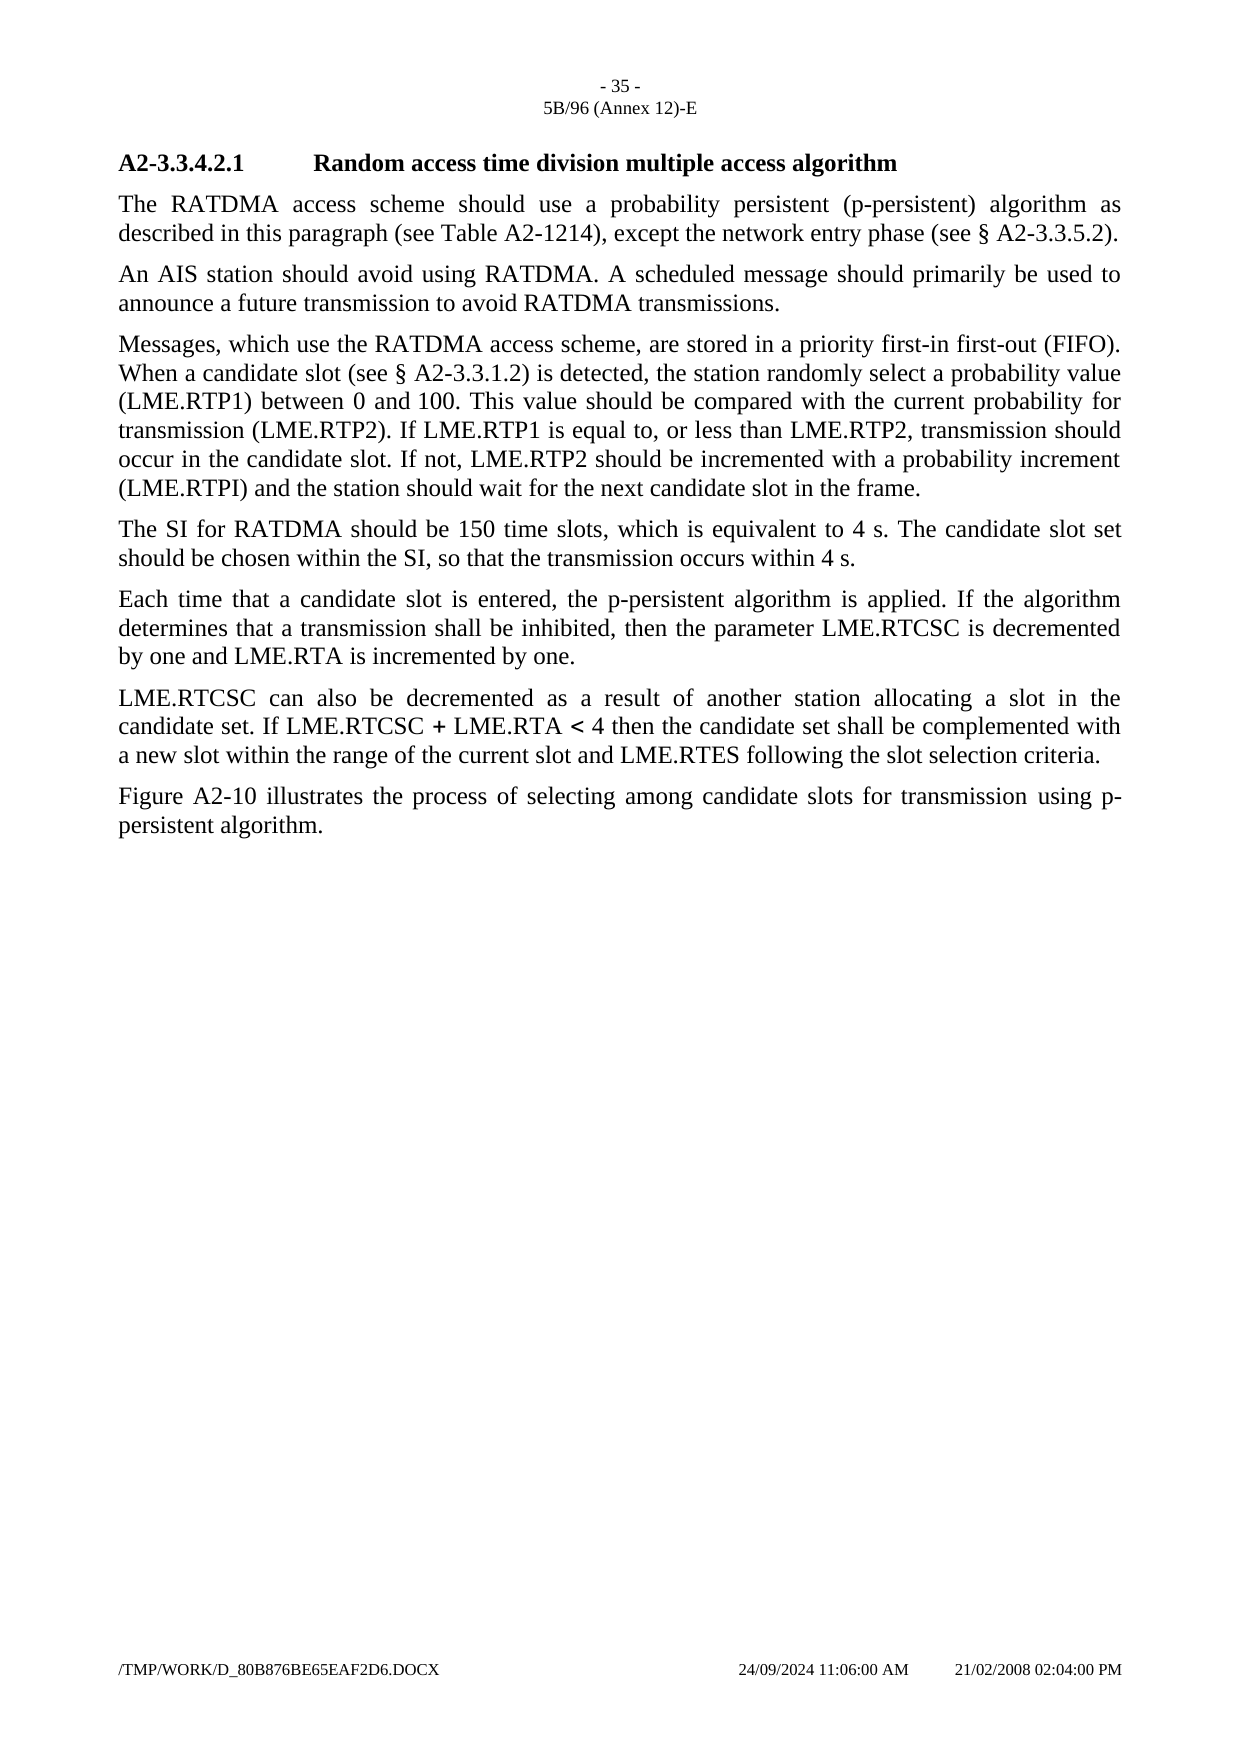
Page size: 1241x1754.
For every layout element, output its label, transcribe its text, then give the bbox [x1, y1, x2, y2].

text The RATDMA access scheme should use a probability persistent (p-persistent) algorithm as described in this paragraph (see Table ). [118, 189, 1122, 246]
text An AIS station should avoid using RATDMA. A scheduled message should primarily be used to announce a future transmission to avoid RATDMA transmissions. [118, 259, 1122, 316]
text Each time that a candidate slot is entered, the p-persistent algorithm is applied. If the algorithm determines that a transmission shall be inhibited, then the parameter LME.RTCSC is decremented by one and LME.RTA is incremented by one. [118, 584, 1122, 670]
text The SI for RATDMA should be 150 time slots, which is equivalent to 4 s. The candidate slot set should be chosen within the SI, so that the transmission occurs within 4 s. [118, 514, 1122, 571]
text LME.RTCSC can also be decremented as a result of another station allocating a slot in the candidate set. If LME.RTCSC  LME.RTA  4 then the candidate set shall be complemented with a new slot within the range of the current slot and LME.RTES following the slot selection criteria. [118, 683, 1122, 769]
text Messages, which use the RATDMA access scheme, are stored in a priority first-in first-out (FIFO). When a candidate slot (see § 3.3.1.2) is detected, the station randomly select a probability value (LME.RTP1) between 0 and 100. This value should be compared with the current probability for transmission (LME.RTP2). If LME.RTP1 is equal to, or less than LME.RTP2, transmission should occur in the candidate slot. If not, LME.RTP2 should be incremented with a probability increment (LME.RTPI) and the station should wait for the next candidate slot in the frame. [118, 329, 1122, 501]
subtitle 3.3.4.2.1 Random access time division multiple access algorithm [118, 148, 1122, 176]
